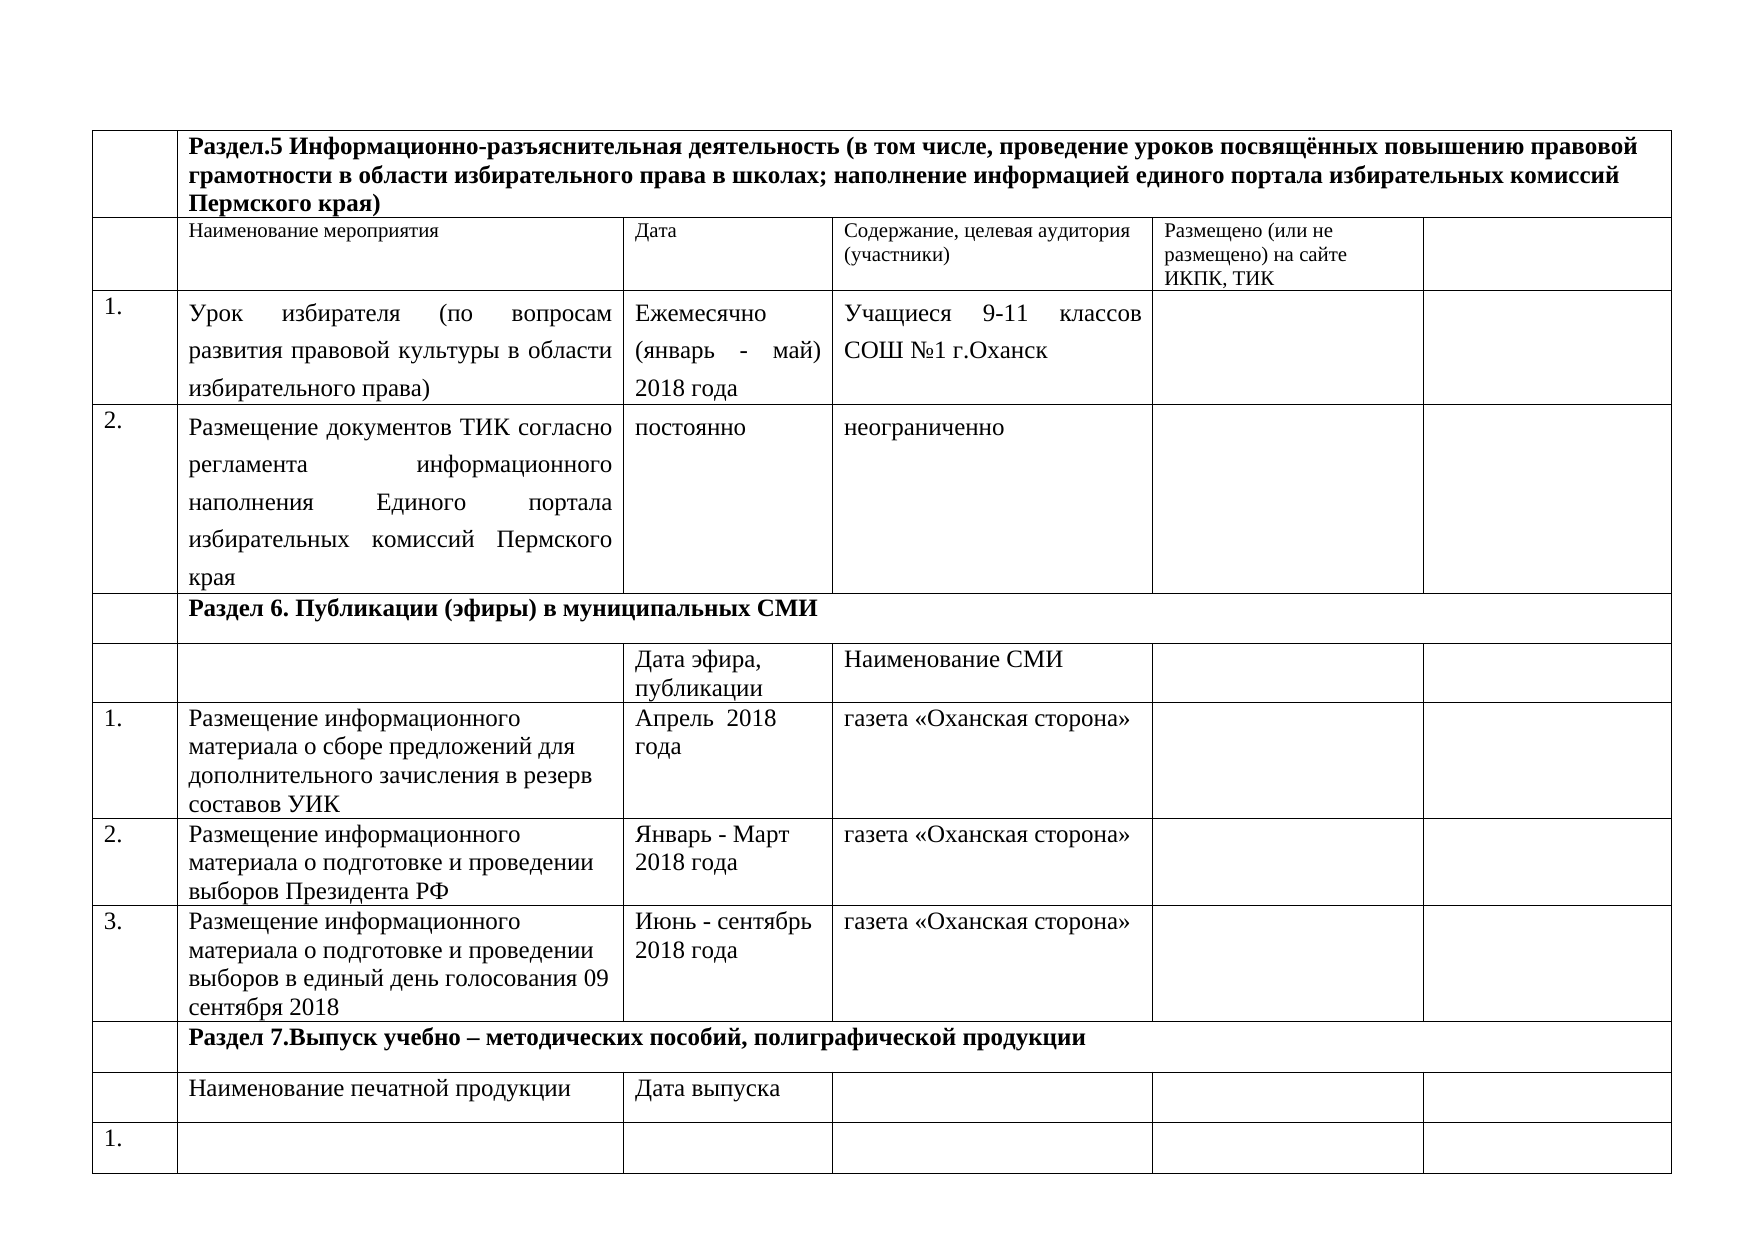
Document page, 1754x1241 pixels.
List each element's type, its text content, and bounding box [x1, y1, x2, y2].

table_cell неограниченно [833, 405, 1152, 592]
table_cell [93, 291, 177, 404]
table_cell [93, 218, 177, 290]
table_cell [1424, 1123, 1671, 1173]
table_cell [93, 594, 177, 643]
table_cell [93, 819, 177, 905]
table_cell Наименование мероприятия [178, 218, 623, 290]
table_cell [1153, 1073, 1423, 1122]
table_cell [1424, 1073, 1671, 1122]
table_cell Дата выпуска [624, 1073, 832, 1122]
table_cell Ежемесячно (январь - май) 2018 года [624, 291, 832, 404]
table_cell [178, 1123, 623, 1173]
table_cell Учащиеся 9-11 классов СОШ №1 г.Оханск [833, 291, 1152, 404]
table_cell [833, 1123, 1152, 1173]
table_cell [1153, 644, 1423, 702]
table_cell [1424, 405, 1671, 592]
table_cell [1153, 819, 1423, 905]
table_cell Размещение информационного материала о сборе предложений для дополнительного зачисления в резерв составов УИК [178, 703, 623, 818]
table_cell Размещение информационного материала о подготовке и проведении выборов Президента РФ [178, 819, 623, 905]
table_cell Наименование СМИ [833, 644, 1152, 702]
table_cell [624, 1123, 832, 1173]
table_cell газета «Оханская сторона» [833, 906, 1152, 1021]
table_cell Раздел.5 Информационно-разъяснительная деятельность (в том числе, проведение уроков посвящённых повышению правовой грамотности в области избирательного права в школах; наполнение информацией единого портала избирательных комиссий Пермского края) [178, 131, 1671, 217]
table_cell постоянно [624, 405, 832, 592]
table_cell Размещено (или не размещено) на сайте ИКПК, ТИК [1153, 218, 1423, 290]
table_cell Дата [624, 218, 832, 290]
table_cell [1153, 906, 1423, 1021]
table_cell [1424, 291, 1671, 404]
table_cell [1153, 291, 1423, 404]
table_cell [1424, 819, 1671, 905]
table_cell Содержание, целевая аудитория (участники) [833, 218, 1152, 290]
table_cell [93, 1073, 177, 1122]
table_cell [1153, 1123, 1423, 1173]
table_cell [93, 1022, 177, 1072]
table_cell Июнь - сентябрь 2018 года [624, 906, 832, 1021]
table_cell Апрель 2018 года [624, 703, 832, 818]
table_cell [93, 906, 177, 1021]
table_cell Размещение информационного материала о подготовке и проведении выборов в единый день голосования 09 сентября 2018 [178, 906, 623, 1021]
table_cell Урок избирателя (по вопросам развития правовой культуры в области избирательного права) [178, 291, 623, 404]
table_cell [1153, 703, 1423, 818]
table_cell Раздел 6. Публикации (эфиры) в муниципальных СМИ [178, 594, 1671, 643]
table_cell [1153, 405, 1423, 592]
table_cell [833, 1073, 1152, 1122]
table_cell [1424, 644, 1671, 702]
table_cell Дата эфира, публикации [624, 644, 832, 702]
table_cell газета «Оханская сторона» [833, 703, 1152, 818]
table_cell [1424, 703, 1671, 818]
table_cell Размещение документов ТИК согласно регламента информационного наполнения Единого портала избирательных комиссий Пермского края [178, 405, 623, 592]
table_cell Январь - Март 2018 года [624, 819, 832, 905]
table_cell [93, 131, 177, 217]
table_cell Наименование печатной продукции [178, 1073, 623, 1122]
table_cell газета «Оханская сторона» [833, 819, 1152, 905]
table_cell [178, 644, 623, 702]
table_cell [1424, 906, 1671, 1021]
table_cell [1424, 218, 1671, 290]
table_cell [93, 1123, 177, 1173]
table_cell [93, 405, 177, 592]
table_cell [93, 703, 177, 818]
table_cell Раздел 7.Выпуск учебно – методических пособий, полиграфической продукции [178, 1022, 1671, 1072]
table_cell [93, 644, 177, 702]
